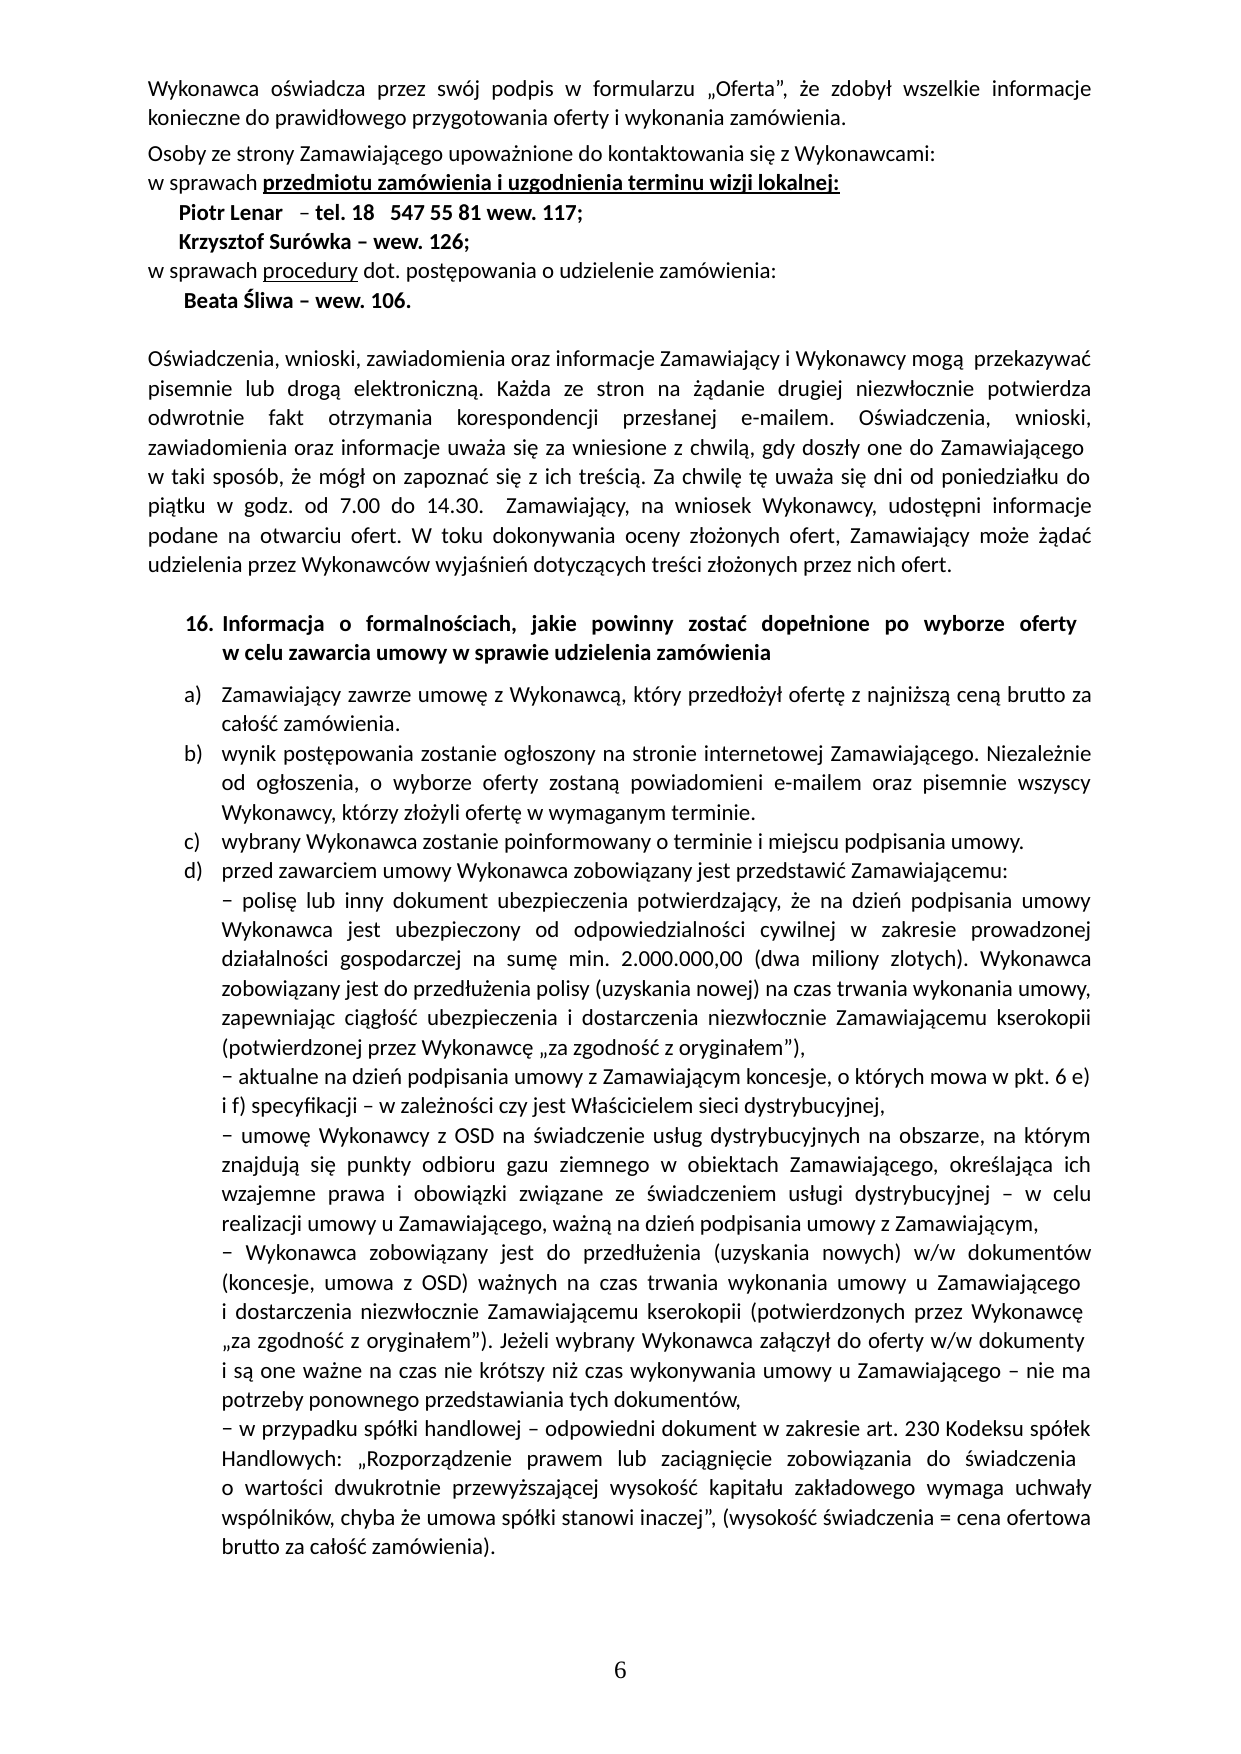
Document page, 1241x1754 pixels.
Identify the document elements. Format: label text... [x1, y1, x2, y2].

list wynik postępowania zostanie ogłoszony na stronie internetowej Zamawiającego. Niezależnie od ogłoszenia, o wyborze oferty zostaną powiadomieni e-mailem oraz pisemnie wszyscy Wykonawcy, którzy złożyli ofertę w wymaganym terminie. [184, 739, 1093, 826]
list − aktualne na dzień podpisania umowy z Zamawiającym koncesje, o których mowa w pkt. 6 e) i f) specyfikacji – w zależności czy jest Właścicielem sieci dystrybucyjnej, [221, 1062, 1093, 1119]
list Informacja o formalnościach, jakie powinny zostać dopełnione po wyborze oferty w celu zawarcia umowy w sprawie udzielenia zamówienia [185, 609, 1093, 666]
text Oświadczenia, wnioski, zawiadomienia oraz informacje Zamawiający i Wykonawcy mogą przekazywać pisemnie lub drogą elektroniczną. Każda ze stron na żądanie drugiej niezwłocznie potwierdza odwrotnie fakt otrzymania korespondencji przesłanej e-mailem. Oświadczenia, wnioski, zawiadomienia oraz informacje uważa się za wniesione z chwilą, gdy doszły one do Zamawiającego w taki sposób, że mógł on zapoznać się z ich treścią. Za chwilę tę uważa się dni od poniedziałku do piątku w godz. od 7.00 do 14.30. Zamawiający, na wniosek Wykonawcy, udostępni informacje podane na otwarciu ofert. W toku dokonywania oceny złożonych ofert, Zamawiający może żądać udzielenia przez Wykonawców wyjaśnień dotyczących treści złożonych przez nich ofert. [148, 344, 1093, 578]
text Osoby ze strony Zamawiającego upoważnione do kontaktowania się z Wykonawcami: [148, 139, 1093, 167]
text w sprawach przedmiotu zamówienia i uzgodnienia terminu wizji lokalnej: [148, 168, 1093, 196]
text Wykonawca oświadcza przez swój podpis w formularzu „Oferta”, że zdobył wszelkie informacje konieczne do prawidłowego przygotowania oferty i wykonania zamówienia. [148, 74, 1093, 131]
list wybrany Wykonawca zostanie poinformowany o terminie i miejscu podpisania umowy. [184, 827, 1093, 855]
text Piotr Lenar – tel. 18 547 55 81 wew. 117; Krzysztof Surówka – wew. 126; [148, 198, 1093, 255]
list przed zawarciem umowy Wykonawca zobowiązany jest przedstawić Zamawiającemu: [184, 856, 1093, 884]
list − Wykonawca zobowiązany jest do przedłużenia (uzyskania nowych) w/w dokumentów (koncesje, umowa z OSD) ważnych na czas trwania wykonania umowy u Zamawiającego i dostarczenia niezwłocznie Zamawiającemu kserokopii (potwierdzonych przez Wykonawcę „za zgodność z oryginałem”). Jeżeli wybrany Wykonawca załączył do oferty w/w dokumenty i są one ważne na czas nie krótszy niż czas wykonywania umowy u Zamawiającego – nie ma potrzeby ponownego przedstawiania tych dokumentów, [221, 1238, 1093, 1413]
list − w przypadku spółki handlowej – odpowiedni dokument w zakresie art. 230 Kodeksu spółek Handlowych: „Rozporządzenie prawem lub zaciągnięcie zobowiązania do świadczenia o wartości dwukrotnie przewyższającej wysokość kapitału zakładowego wymaga uchwały wspólników, chyba że umowa spółki stanowi inaczej”, (wysokość świadczenia = cena ofertowa brutto za całość zamówienia). [221, 1414, 1093, 1560]
list Zamawiający zawrze umowę z Wykonawcą, który przedłożył ofertę z najniższą ceną brutto za całość zamówienia. [184, 680, 1093, 737]
list − umowę Wykonawcy z OSD na świadczenie usług dystrybucyjnych na obszarze, na którym znajdują się punkty odbioru gazu ziemnego w obiektach Zamawiającego, określająca ich wzajemne prawa i obowiązki związane ze świadczeniem usługi dystrybucyjnej – w celu realizacji umowy u Zamawiającego, ważną na dzień podpisania umowy z Zamawiającym, [221, 1121, 1093, 1237]
list − polisę lub inny dokument ubezpieczenia potwierdzający, że na dzień podpisania umowy Wykonawca jest ubezpieczony od odpowiedzialności cywilnej w zakresie prowadzonej działalności gospodarczej na sumę min. 2.000.000,00 (dwa miliony zlotych). Wykonawca zobowiązany jest do przedłużenia polisy (uzyskania nowej) na czas trwania wykonania umowy, zapewniając ciągłość ubezpieczenia i dostarczenia niezwłocznie Zamawiającemu kserokopii (potwierdzonej przez Wykonawcę „za zgodność z oryginałem”), [221, 886, 1093, 1061]
text w sprawach procedury dot. postępowania o udzielenie zamówienia: [148, 256, 1093, 284]
text Beata Śliwa – wew. 106. [148, 286, 1093, 314]
